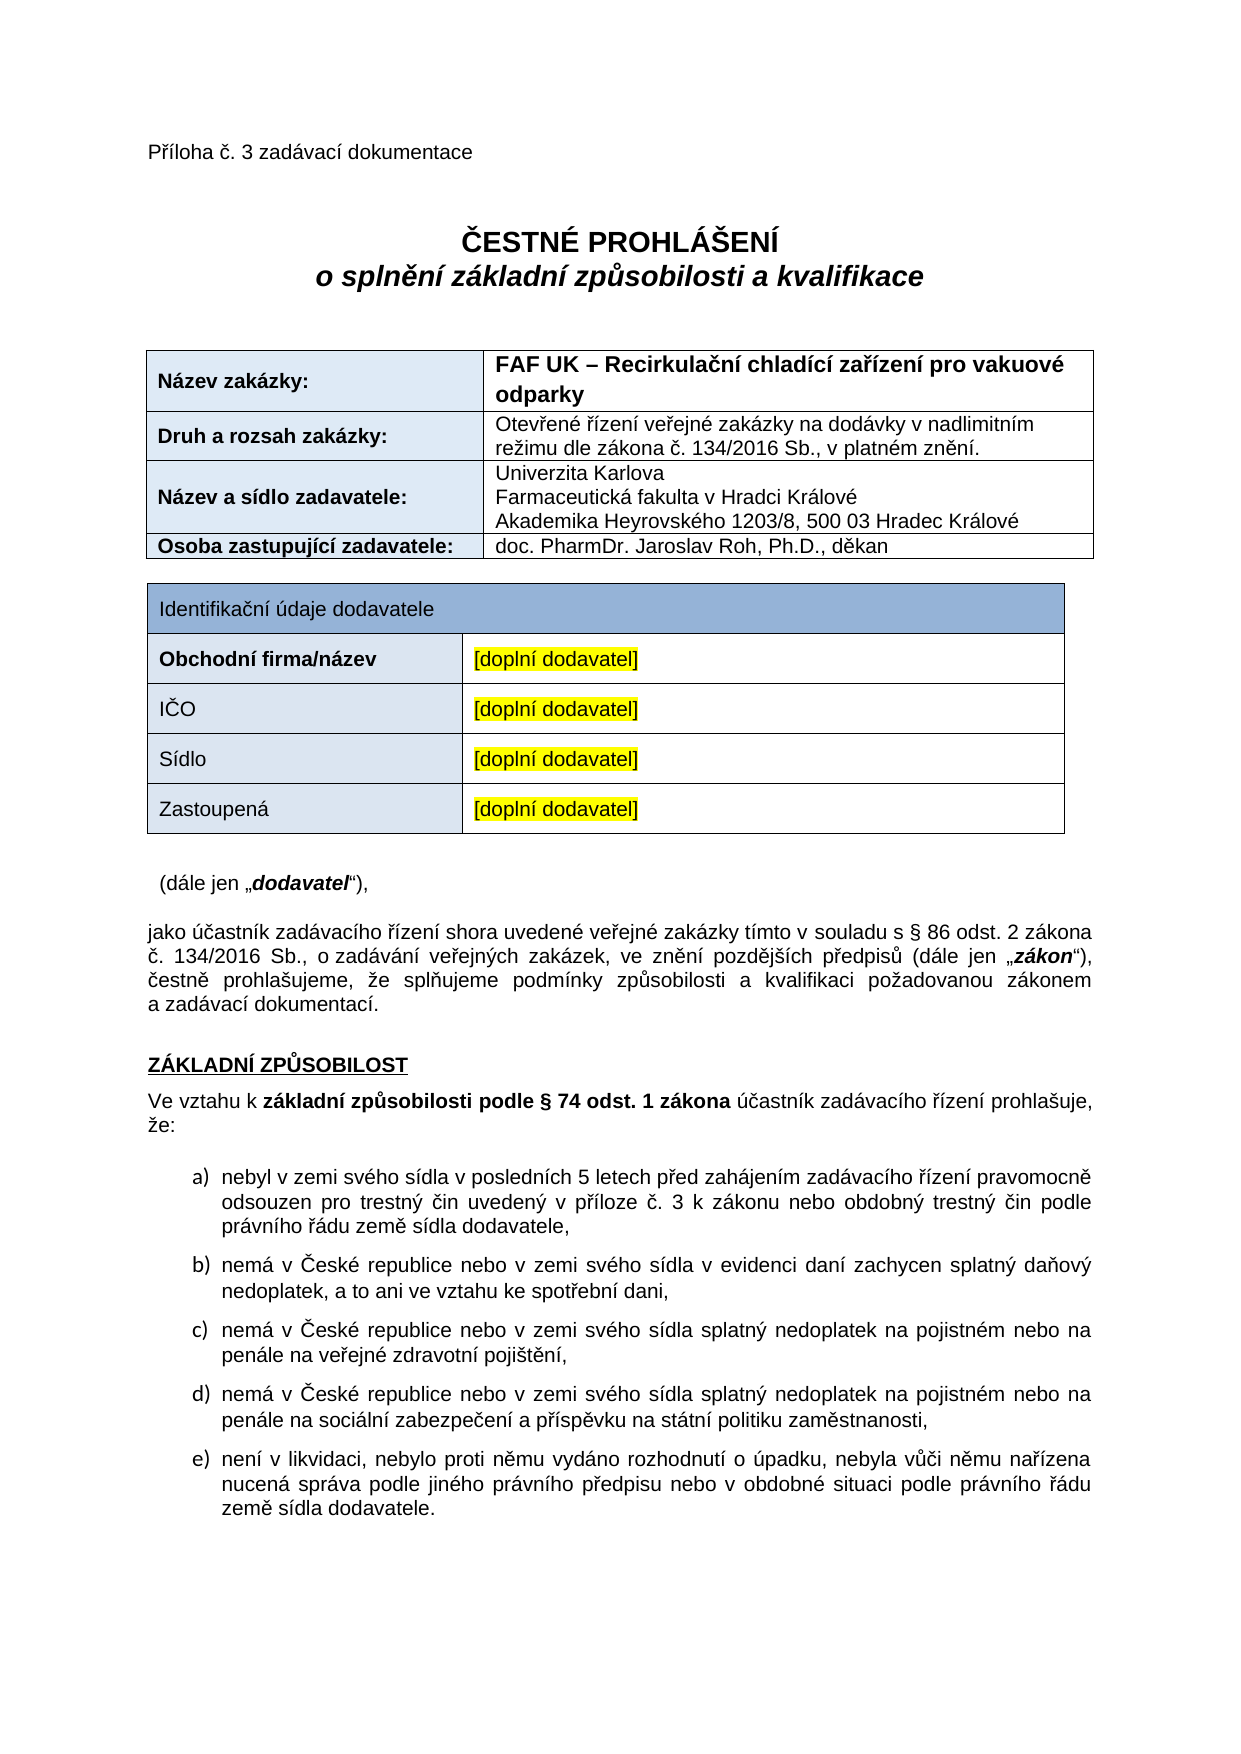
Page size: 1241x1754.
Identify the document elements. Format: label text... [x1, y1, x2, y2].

list nemá v České republice nebo v zemi svého sídla v evidenci daní zachycen splatný daňový nedoplatek, a to ani ve vztahu ke spotřební dani, [192, 1251, 1093, 1303]
table_cell Druh a rozsah zakázky: [147, 412, 483, 460]
text Ve vztahu k základní způsobilosti podle § 74 odst. 1 zákona účastník zadávacího řízení prohlašuje, že: [148, 1089, 1093, 1137]
table_cell doc. PharmDr. Jaroslav Roh, Ph.D., děkan [484, 534, 1093, 558]
table_cell Osoba zastupující zadavatele: [147, 534, 483, 558]
text ČESTNÉ PROHLÁŠENÍ [148, 225, 1093, 259]
text Základní způsobilost [148, 1053, 1093, 1077]
list nemá v České republice nebo v zemi svého sídla splatný nedoplatek na pojistném nebo na penále na sociální zabezpečení a příspěvku na státní politiku zaměstnanosti, [192, 1379, 1093, 1432]
table_cell Název a sídlo zadavatele: [147, 461, 483, 533]
table_cell Zastoupená [148, 784, 462, 833]
table_header Identifikační údaje dodavatele [148, 584, 1064, 633]
table_cell [doplní dodavatel] [463, 634, 1064, 683]
list není v likvidaci, nebylo proti němu vydáno rozhodnutí o úpadku, nebyla vůči němu nařízena nucená správa podle jiného právního předpisu nebo v obdobné situaci podle právního řádu země sídla dodavatele. [192, 1444, 1093, 1520]
table_cell IČO [148, 684, 462, 733]
table_cell [doplní dodavatel] [463, 734, 1064, 783]
text jako účastník zadávacího řízení shora uvedené veřejné zakázky tímto v souladu s § 86 odst. 2 zákona č. 134/2016 Sb., o zadávání veřejných zakázek, ve znění pozdějších předpisů (dále jen „zákon“), čestně prohlašujeme, že splňujeme podmínky způsobilosti a kvalifikaci požadovanou zákonem a zadávací dokumentací. [148, 919, 1093, 1015]
table_header Název zakázky: [147, 351, 483, 411]
text o splnění základní způsobilosti a kvalifikace [148, 259, 1093, 292]
table_cell Univerzita Karlova Farmaceutická fakulta v Hradci Králové Akademika Heyrovského 1203/8, 500 03 Hradec Králové [484, 461, 1093, 533]
table_cell Sídlo [148, 734, 462, 783]
table_header FAF UK – Recirkulační chladící zařízení pro vakuové odparky [484, 351, 1093, 411]
table_cell Otevřené řízení veřejné zakázky na dodávky v nadlimitním režimu dle zákona č. 134/2016 Sb., v platném znění. [484, 412, 1093, 460]
text (dále jen „dodavatel“), [148, 871, 1093, 894]
list nebyl v zemi svého sídla v posledních 5 letech před zahájením zadávacího řízení pravomocně odsouzen pro trestný čin uvedený v příloze č. 3 k zákonu nebo obdobný trestný čin podle právního řádu země sídla dodavatele, [192, 1162, 1093, 1238]
table_cell [doplní dodavatel] [463, 784, 1064, 833]
table_cell [doplní dodavatel] [463, 684, 1064, 733]
table_cell Obchodní firma/název [148, 634, 462, 683]
list nemá v České republice nebo v zemi svého sídla splatný nedoplatek na pojistném nebo na penále na veřejné zdravotní pojištění, [192, 1315, 1093, 1367]
